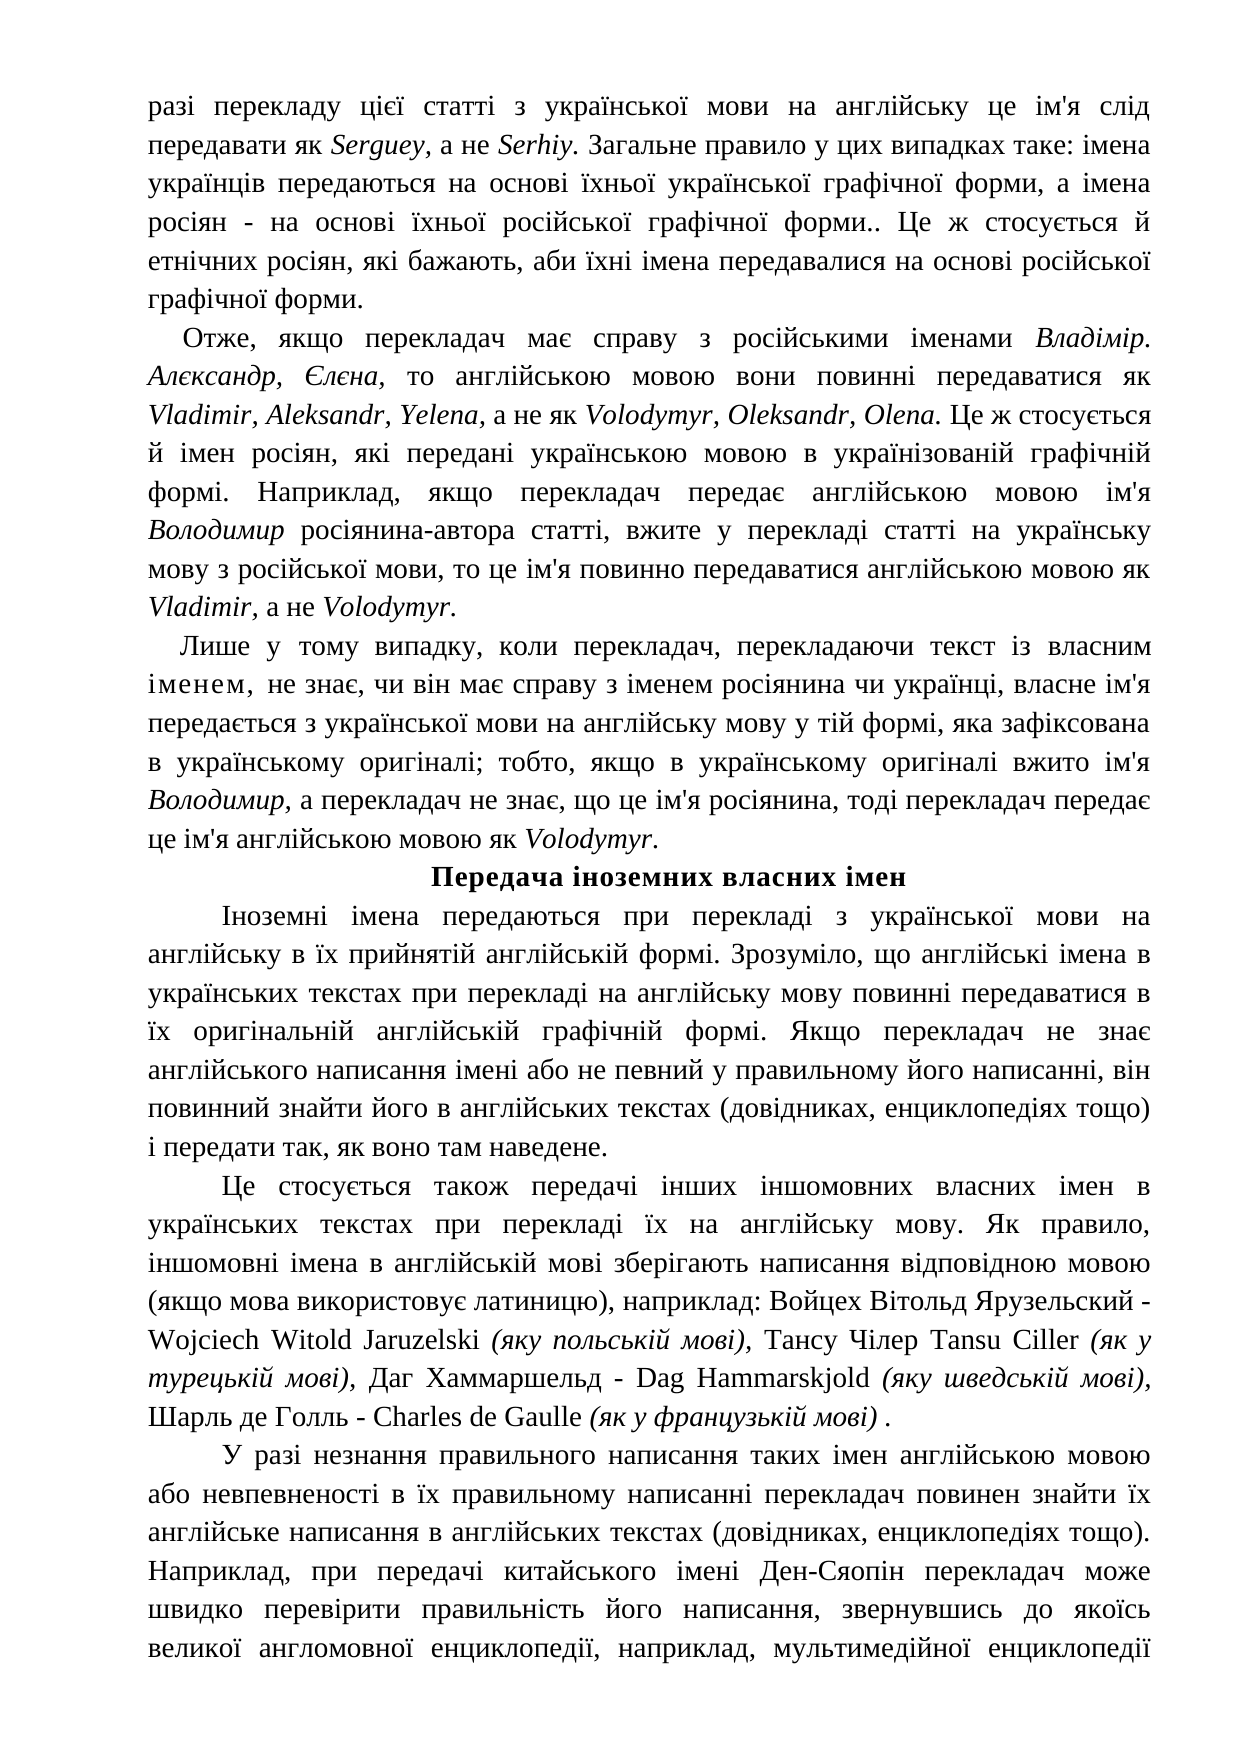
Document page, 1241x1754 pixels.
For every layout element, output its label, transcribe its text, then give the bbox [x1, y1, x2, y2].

text Передача іноземних власних імен [186, 859, 1152, 893]
text Отже, якщо перекладач має справу з російськими іменами Владімір. Алєксандр, Єлєна, то англійською мовою вони повинні передаватися як Vladimir, Aleksandr, Yelena, а не як Volodymyr, Oleksandr, Olena. Це ж стосується й імен росіян, які передані українською мовою в українізованій графічній формі. Наприклад, якщо перекладач передає англійською мовою ім'я Володимир росіянина-автора статті, вжите у перекладі статті на українську мову з російської мови, то це ім'я повинно передаватися англійською мовою як Vladimir, а не Volodymyr. [148, 320, 1152, 623]
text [148, 88, 1152, 315]
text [148, 1437, 1152, 1664]
text Іноземні імена передаються при перекладі з української мови на англійську в їх прийнятій англійській формі. Зрозуміло, що англійські імена в українських текстах при перекладі на англійську мову повинні передаватися в їх оригінальній англійській графічній формі. Якщо перекладач не знає англійського написання імені або не певний у правильному його написанні, він повинний знайти його в англійських текстах (довідниках, енциклопедіях тощо) і передати так, як воно там наведене. [148, 898, 1152, 1163]
text Лише у тому випадку, коли перекладач, перекладаючи текст із власним іменем, не знає, чи він має справу з іменем росіянина чи українці, власне ім'я передається з української мови на англійську мову у тій формі, яка зафіксована в українському оригіналі; тобто, якщо в українському оригіналі вжито ім'я Володимир, а перекладач не знає, що це ім'я росіянина, тоді перекладач передає це ім'я англійською мовою як Volodymyr. [148, 628, 1152, 854]
text Це стосується також передачі інших іншомовних власних імен в українських текстах при перекладі їх на англійську мову. Як правило, іншомовні імена в англійській мові зберігають написання відповідною мовою (якщо мова використовує латиницю), наприклад: Войцех Вітольд Ярузельский - Wojciech Witold Jaruzelski (яку польській мові), Тансу Чілер Tansu Ciller (як у турецькій мові), Даг Хаммаршельд - Dag Нammarskjold (яку шведській мові), Шарль де Голль - Charles de Gaulle (як у французькій мові) . [148, 1168, 1152, 1432]
